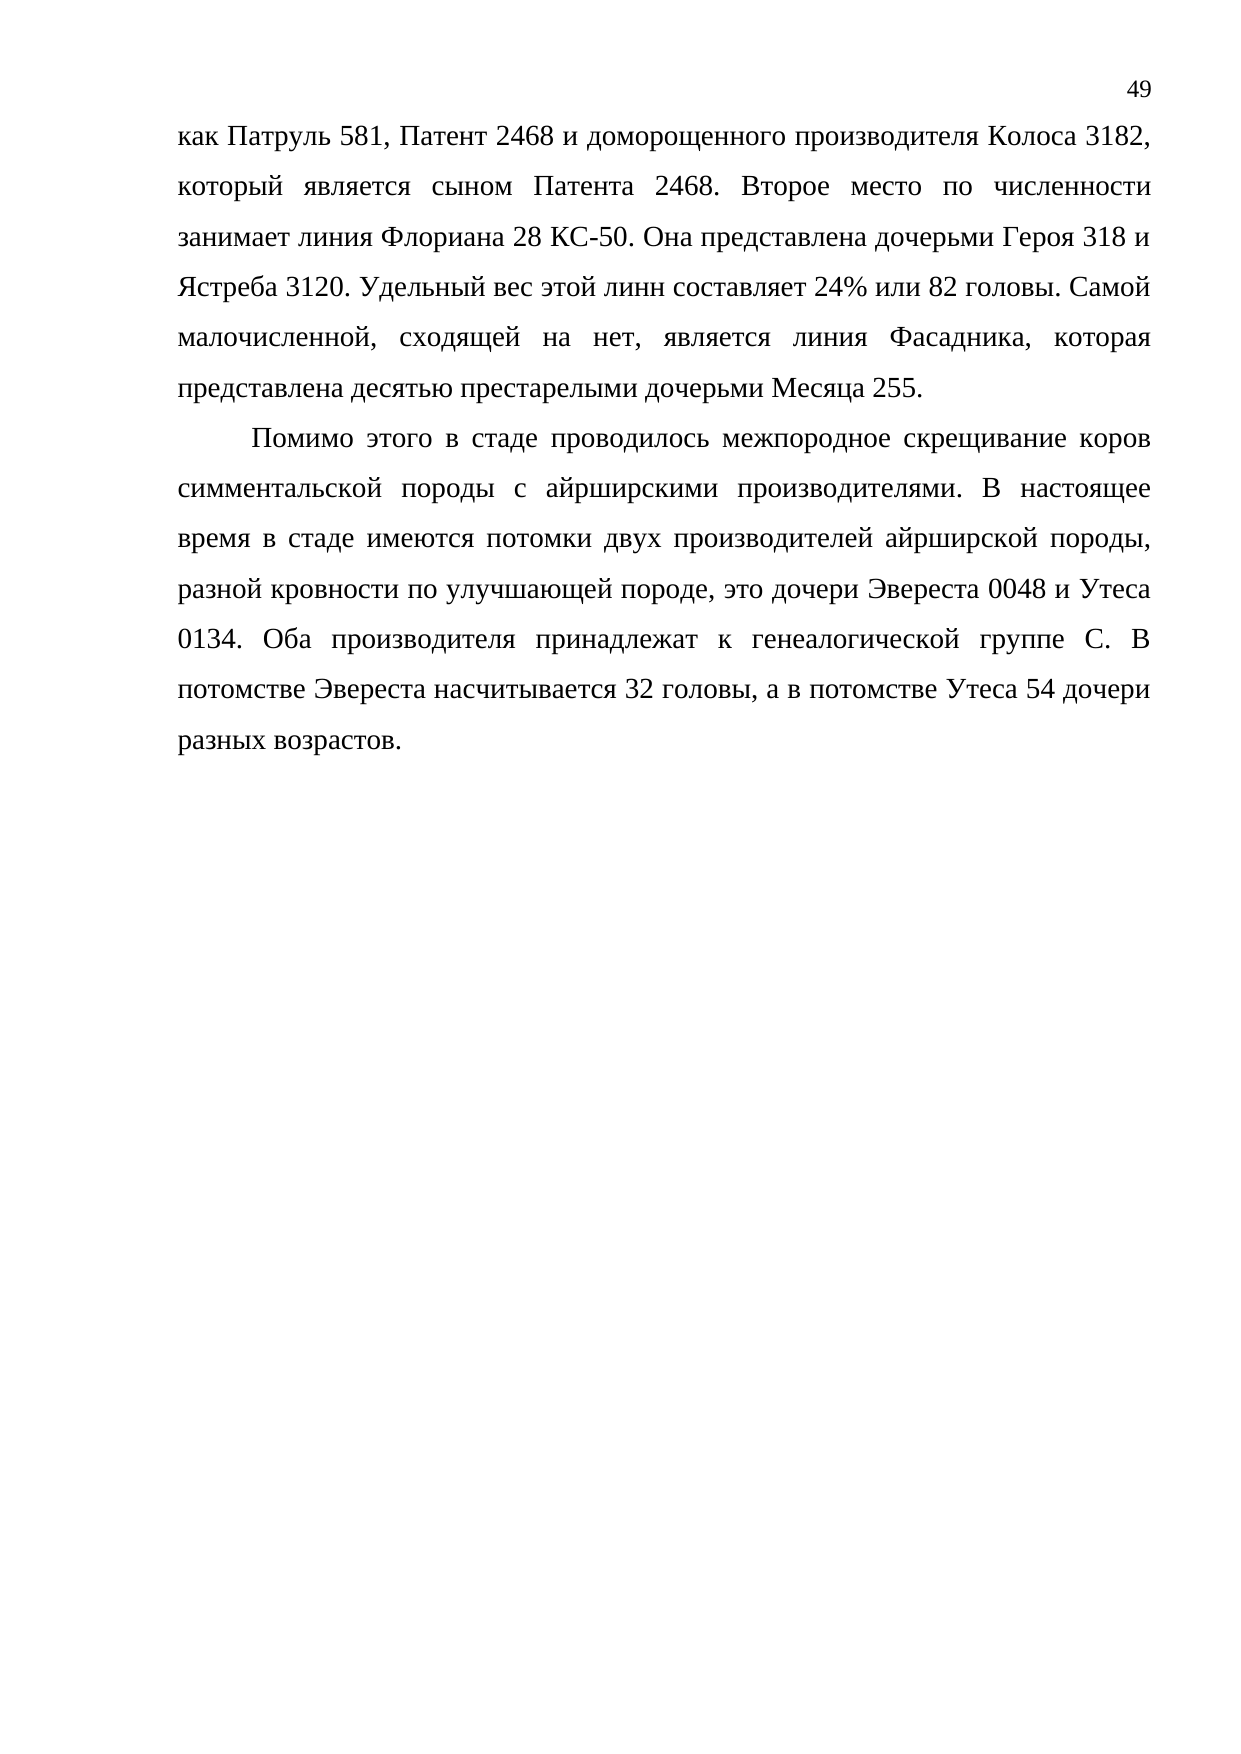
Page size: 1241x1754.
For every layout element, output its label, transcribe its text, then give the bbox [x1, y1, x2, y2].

text Помимо этого в стаде проводилось межпородное скрещивание коров симментальской породы с айрширскими производителями. В настоящее время в стаде имеются потомки двух производителей айрширской породы, разной кровности по улучшающей породе, это дочери Эвереста 0048 и Утеса 0134. Оба производителя принадлежат к генеалогической группе С. В потомстве Эвереста насчитывается 32 головы, а в потомстве Утеса 54 дочери разных возрастов. [177, 420, 1152, 755]
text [177, 118, 1152, 403]
